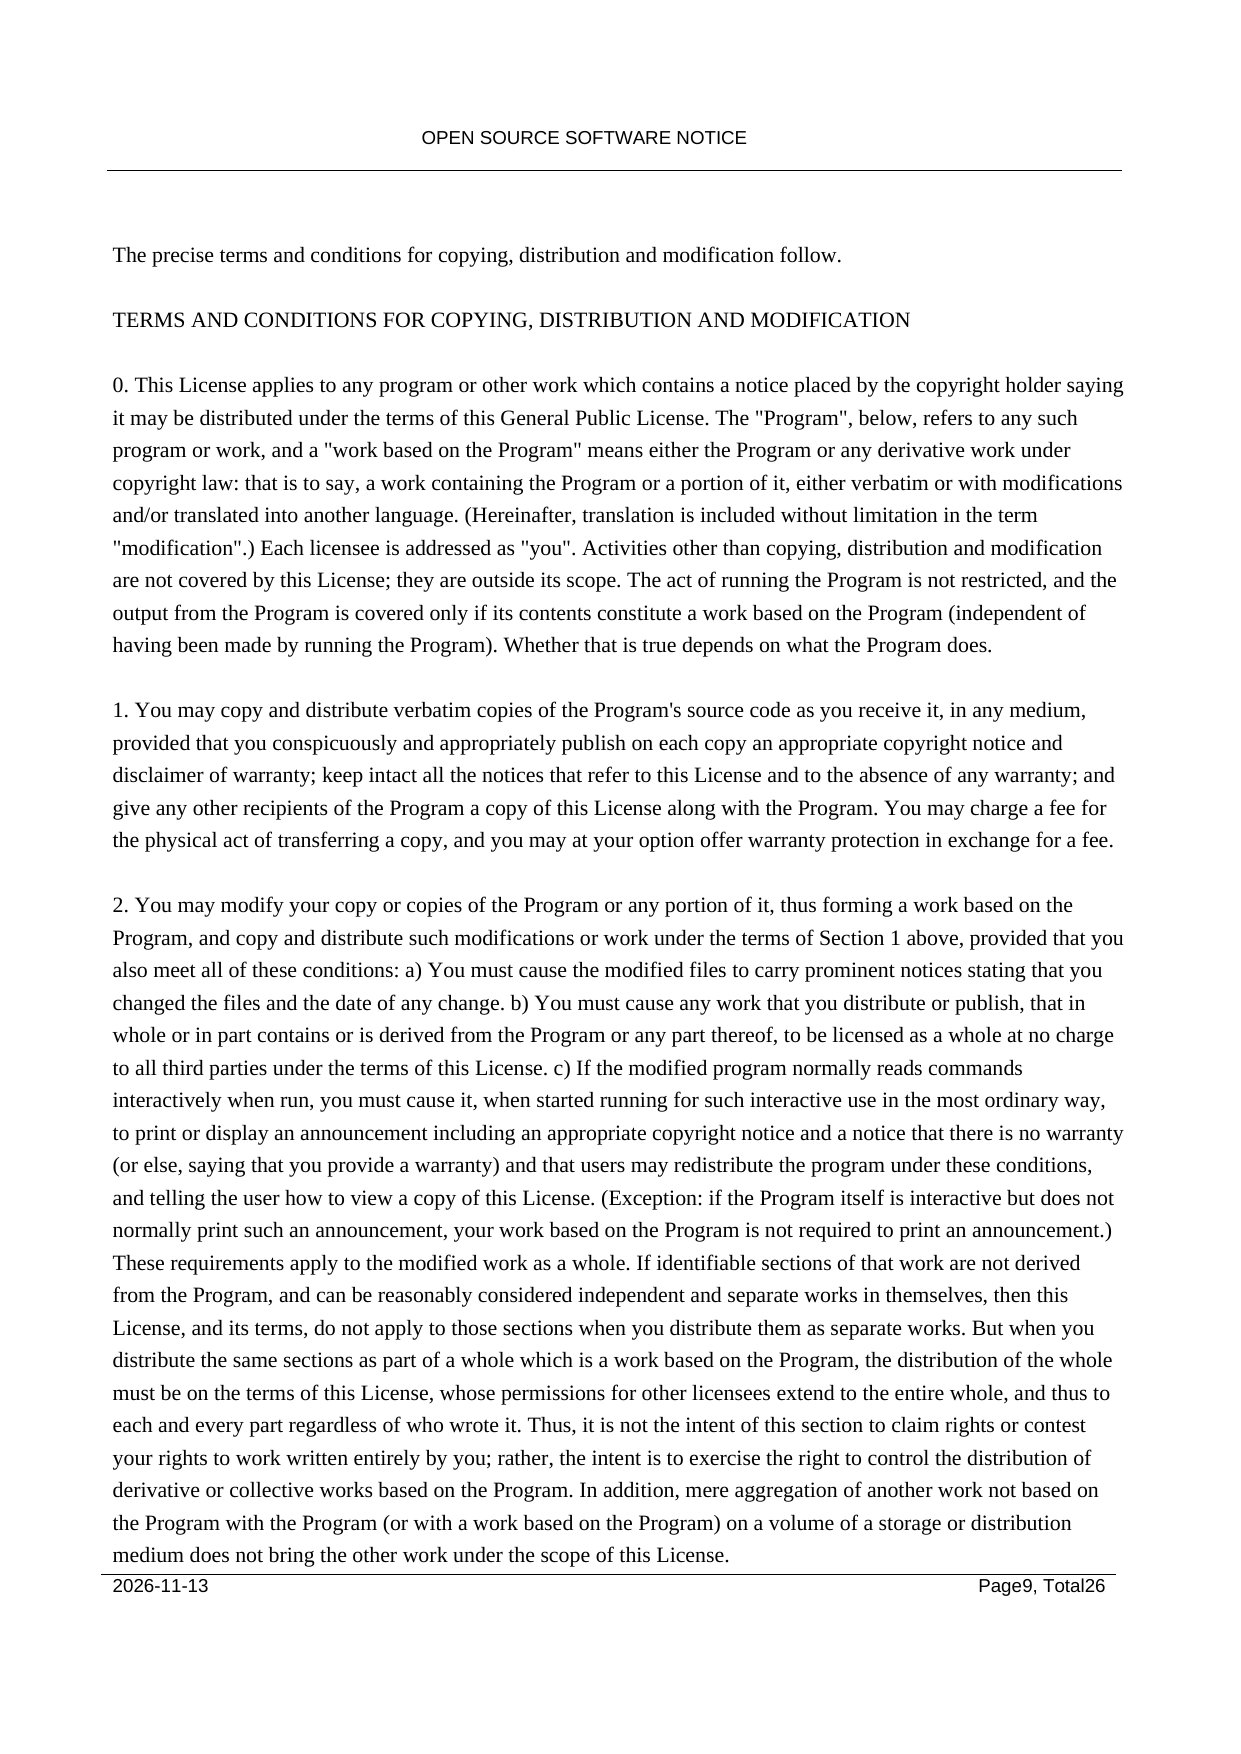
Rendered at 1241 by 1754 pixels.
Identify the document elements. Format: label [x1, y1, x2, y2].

text [112, 206, 1128, 1571]
